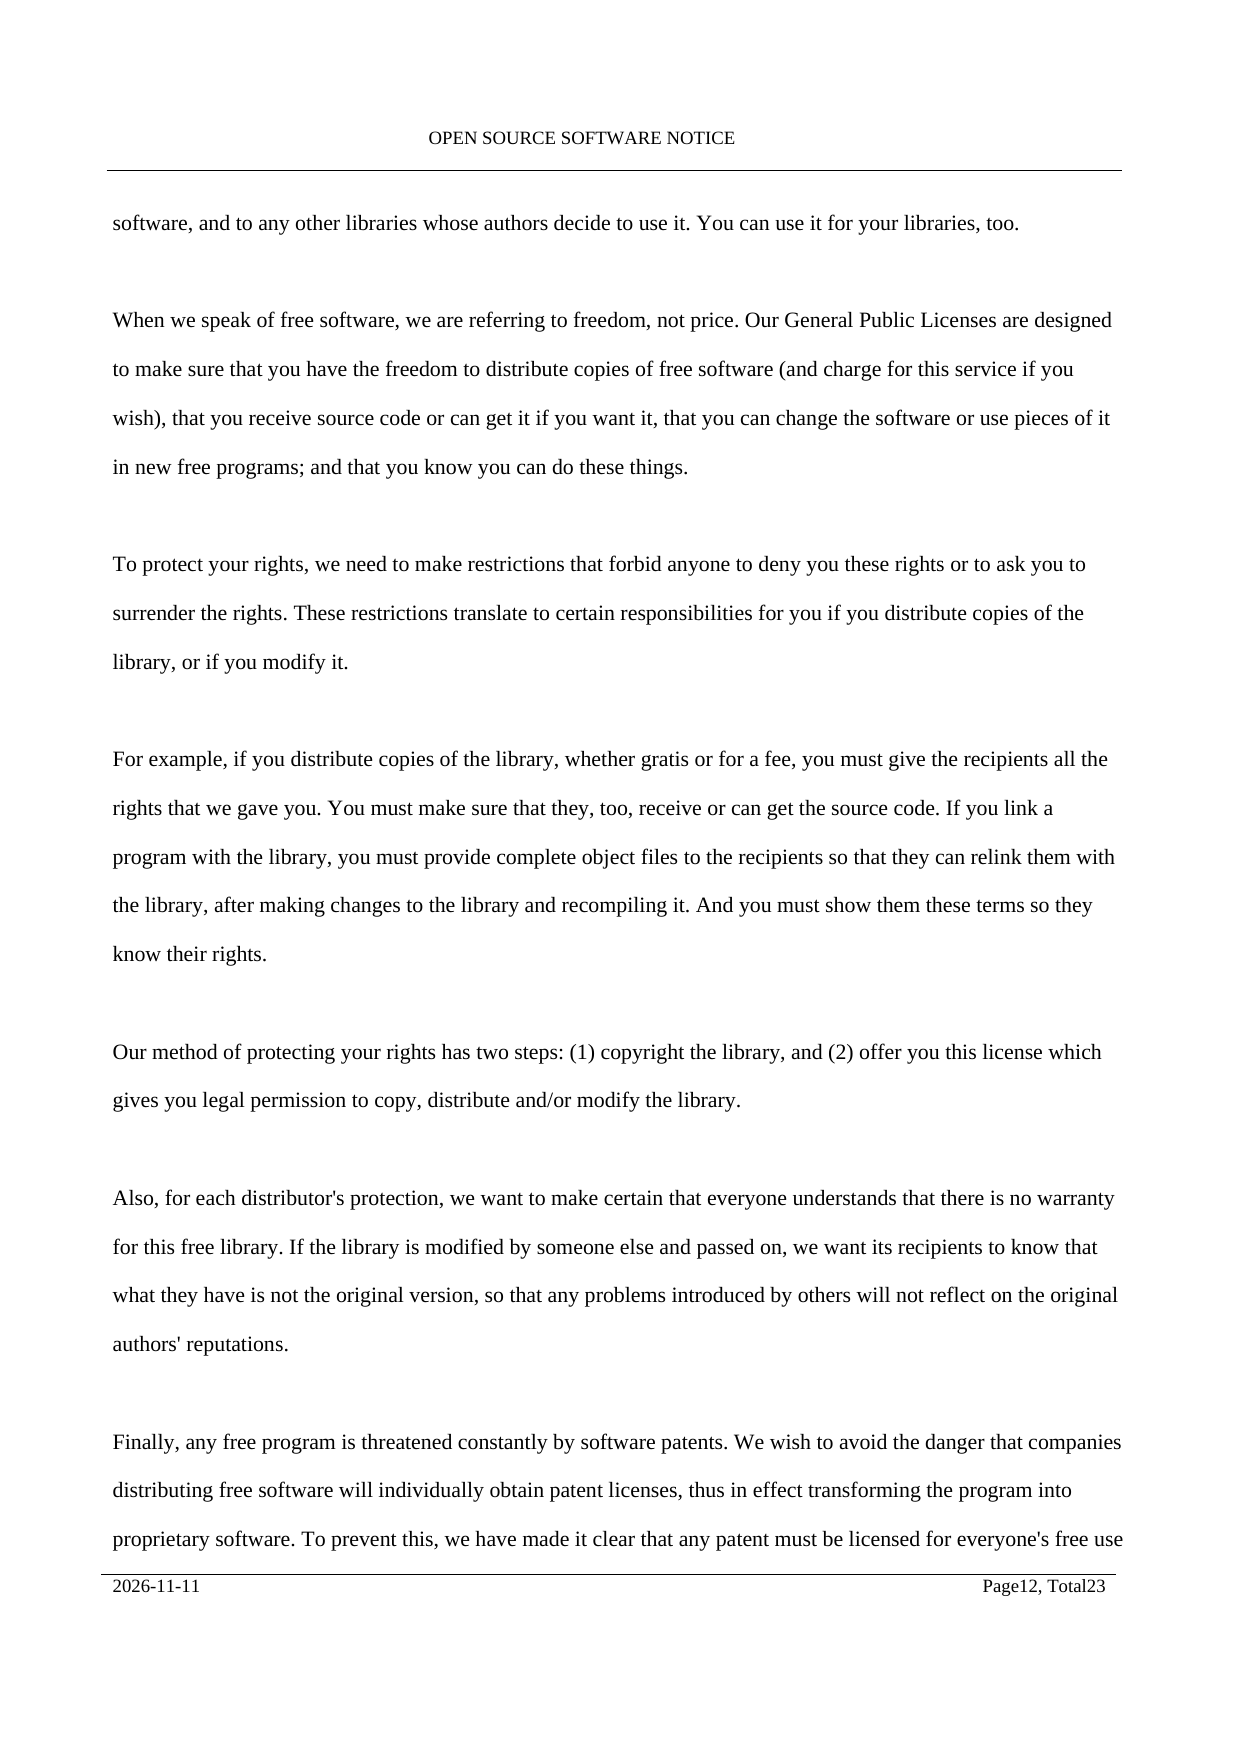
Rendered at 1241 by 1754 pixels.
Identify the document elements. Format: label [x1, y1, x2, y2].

text [112, 206, 1128, 1555]
